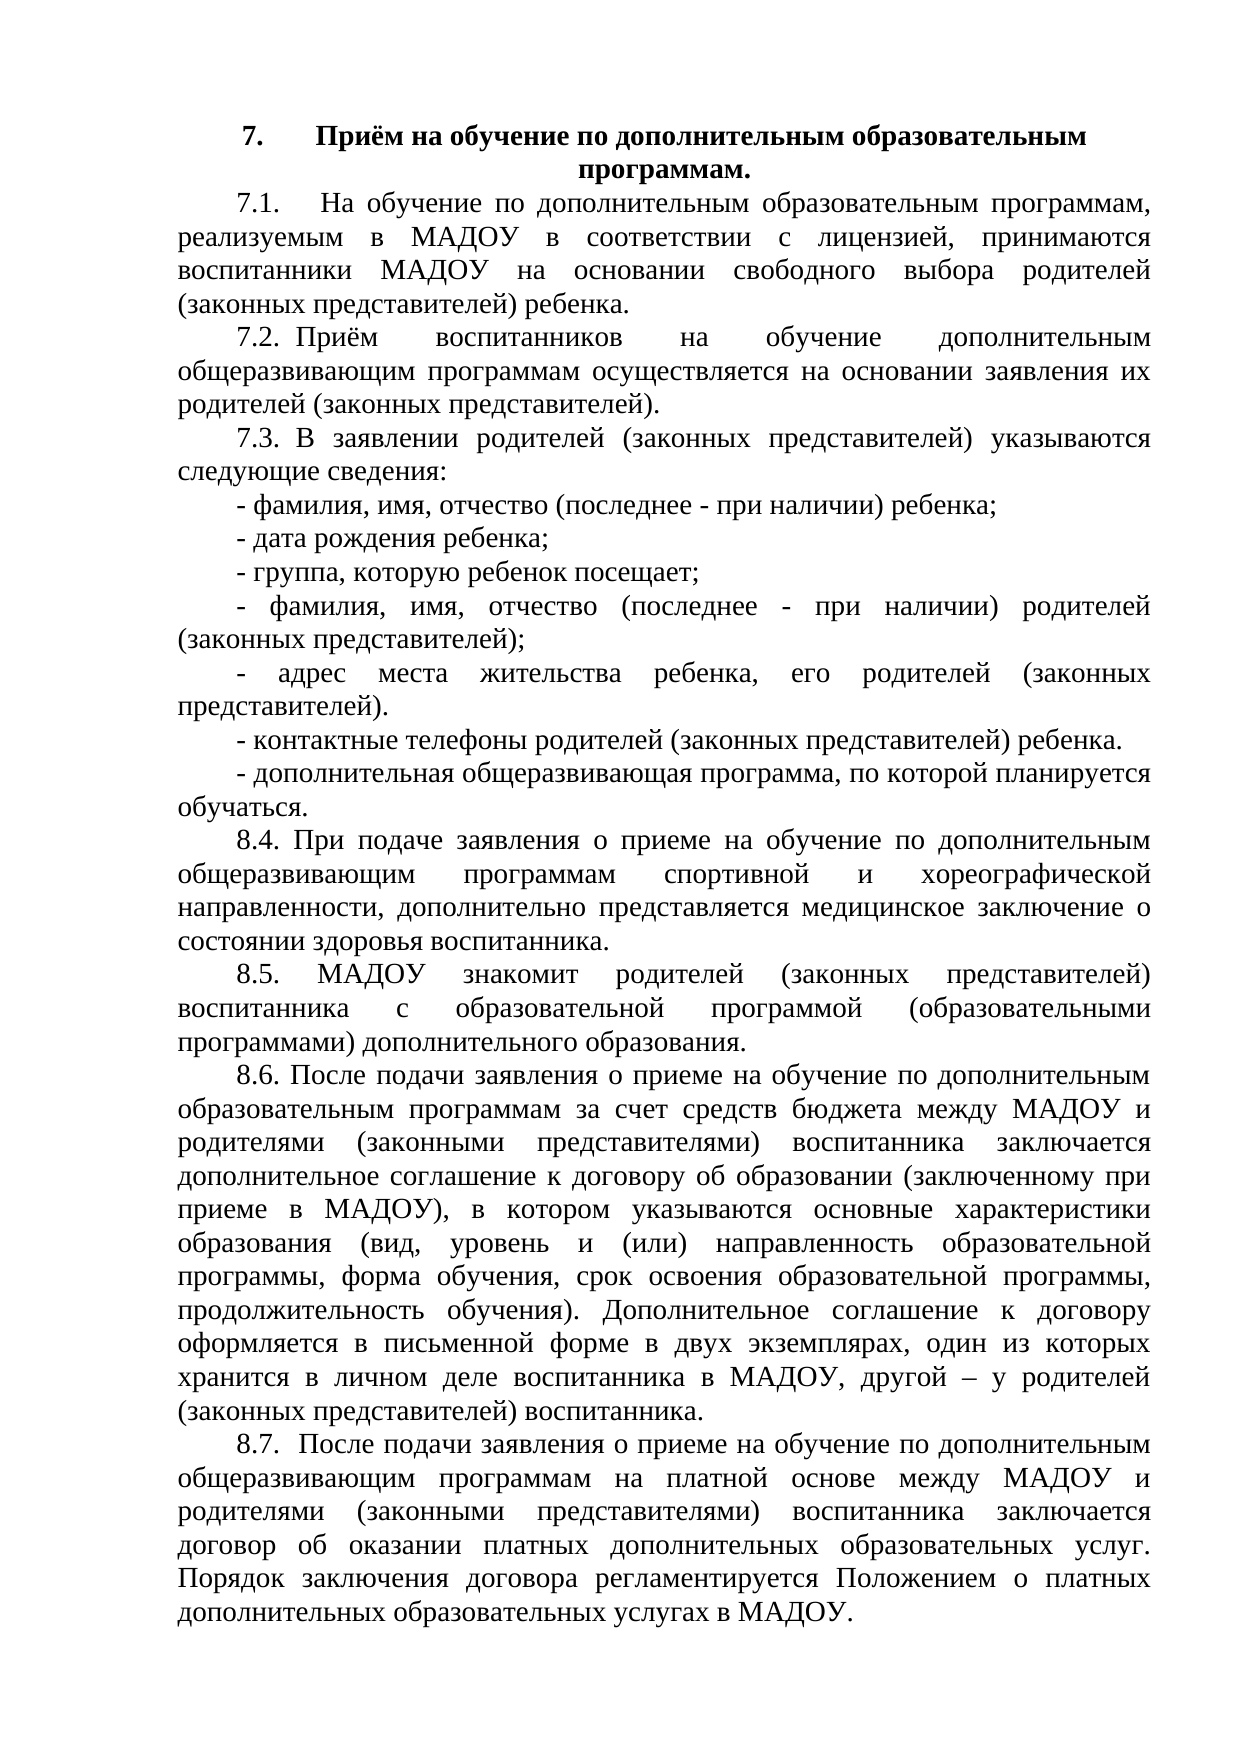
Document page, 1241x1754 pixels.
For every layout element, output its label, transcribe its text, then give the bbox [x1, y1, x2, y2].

list 8.6. После подачи заявления о приеме на обучение по дополнительным образовательным программам за счет средств бюджета между МАДОУ и родителями (законными представителями) воспитанника заключается дополнительное соглашение к договору об образовании (заключенному при приеме в МАДОУ), в котором указываются основные характеристики образования (вид, уровень и (или) направленность образовательной программы, форма обучения, срок освоения образовательной программы, продолжительность обучения). Дополнительное соглашение к договору оформляется в письменной форме в двух экземплярах, один из которых хранится в личном деле воспитанника в МАДОУ, другой – у родителей (законных представителей) воспитанника. [177, 1057, 1152, 1426]
list - адрес места жительства ребенка, его родителей (законных представителей). [177, 655, 1152, 722]
list - фамилия, имя, отчество (последнее - при наличии) ребенка; [177, 487, 1152, 521]
list - фамилия, имя, отчество (последнее - при наличии) родителей (законных представителей); [177, 588, 1152, 655]
list 8.7. После подачи заявления о приеме на обучение по дополнительным общеразвивающим программам на платной основе между МАДОУ и родителями (законными представителями) воспитанника заключается договор об оказании платных дополнительных образовательных услуг. Порядок заключения договора регламентируется Положением о платных дополнительных образовательных услугах в МАДОУ. [177, 1426, 1152, 1627]
list Приём на обучение по дополнительным образовательным программам. [177, 118, 1152, 185]
list На обучение по дополнительным образовательным программам, реализуемым в МАДОУ в соответствии с лицензией, принимаются воспитанники МАДОУ на основании свободного выбора родителей (законных представителей) ребенка. [177, 185, 1152, 319]
list 8.5. МАДОУ знакомит родителей (законных представителей) воспитанника с образовательной программой (образовательными программами) дополнительного образования. [177, 957, 1152, 1057]
list - группа, которую ребенок посещает; [177, 554, 1152, 588]
list - контактные телефоны родителей (законных представителей) ребенка. [177, 722, 1152, 755]
list Приём воспитанников на обучение дополнительным общеразвивающим программам осуществляется на основании заявления их родителей (законных представителей). [177, 319, 1152, 420]
list - дополнительная общеразвивающая программа, по которой планируется обучаться. [177, 755, 1152, 822]
list - дата рождения ребенка; [177, 521, 1152, 554]
list В заявлении родителей (законных представителей) указываются следующие сведения: [177, 420, 1152, 487]
list 8.4. При подаче заявления о приеме на обучение по дополнительным общеразвивающим программам спортивной и хореографической направленности, дополнительно представляется медицинское заключение о состоянии здоровья воспитанника. [177, 822, 1152, 957]
